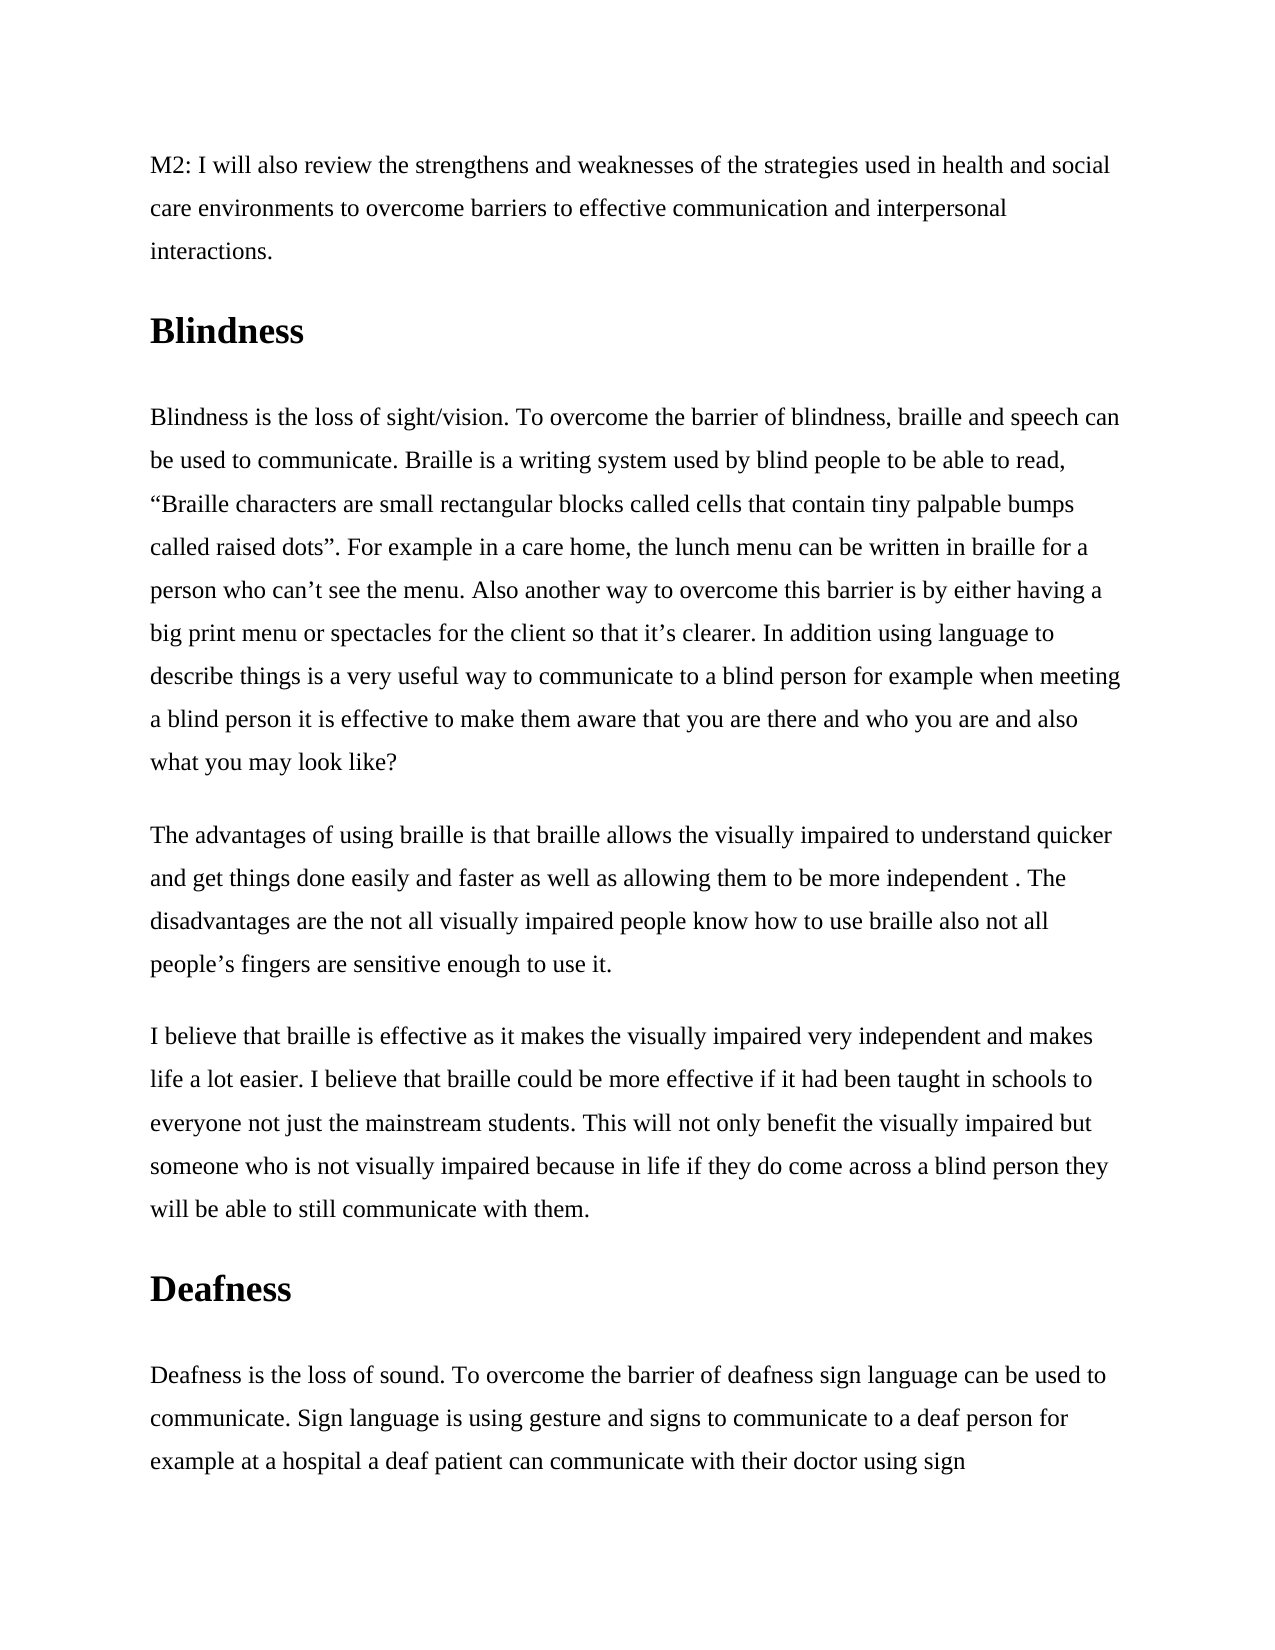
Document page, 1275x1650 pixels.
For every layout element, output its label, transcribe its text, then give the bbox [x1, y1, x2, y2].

text The advantages of using braille is that braille allows the visually impaired to understand quicker and get things done easily and faster as well as allowing them to be more independent . The disadvantages are the not all visually impaired people know how to use braille also not all people’s fingers are sensitive enough to use it. [150, 820, 1125, 978]
text Blindness [150, 308, 1125, 352]
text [150, 1360, 1125, 1475]
text Deafness [150, 1266, 1125, 1309]
text I believe that braille is effective as it makes the visually impaired very independent and makes life a lot easier. I believe that braille could be more effective if it had been taught in schools to everyone not just the mainstream students. This will not only benefit the visually impaired but someone who is not visually impaired because in life if they do come across a blind person they will be able to still communicate with them. [150, 1021, 1125, 1223]
text M2: I will also review the strengthens and weaknesses of the strategies used in health and social care environments to overcome barriers to effective communication and interpersonal interactions. [150, 150, 1125, 265]
text Blindness is the loss of sight/vision. To overcome the barrier of blindness, braille and speech can be used to communicate. Braille is a writing system used by blind people to be able to read, “Braille characters are small rectangular blocks called cells that contain tiny palpable bumps called raised dots”. For example in a care home, the lunch menu can be written in braille for a person who can’t see the menu. Also another way to overcome this barrier is by either having a big print menu or spectacles for the client so that it’s clearer. In addition using language to describe things is a very useful way to communicate to a blind person for example when meeting a blind person it is effective to make them aware that you are there and who you are and also what you may look like? [150, 402, 1125, 776]
